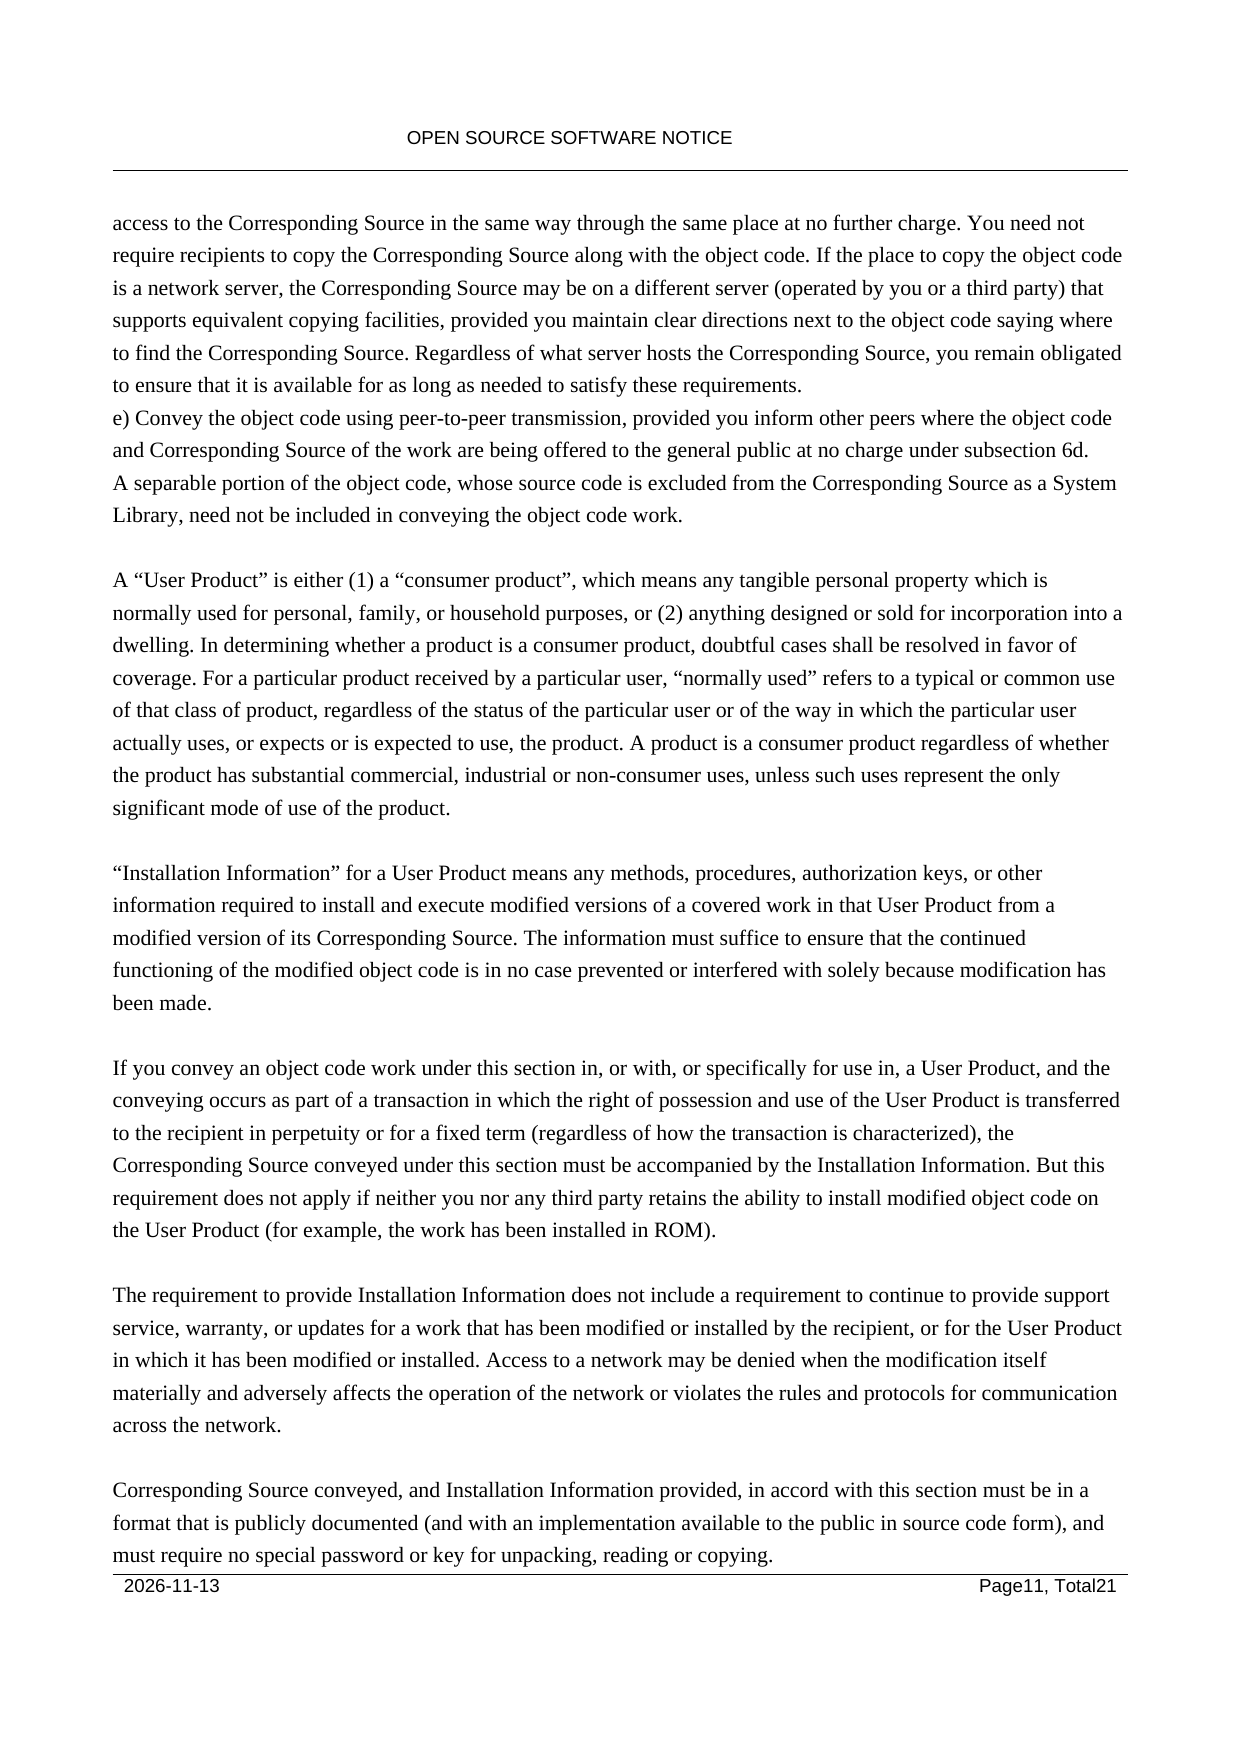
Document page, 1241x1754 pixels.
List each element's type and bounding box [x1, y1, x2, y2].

text [112, 206, 1128, 1571]
